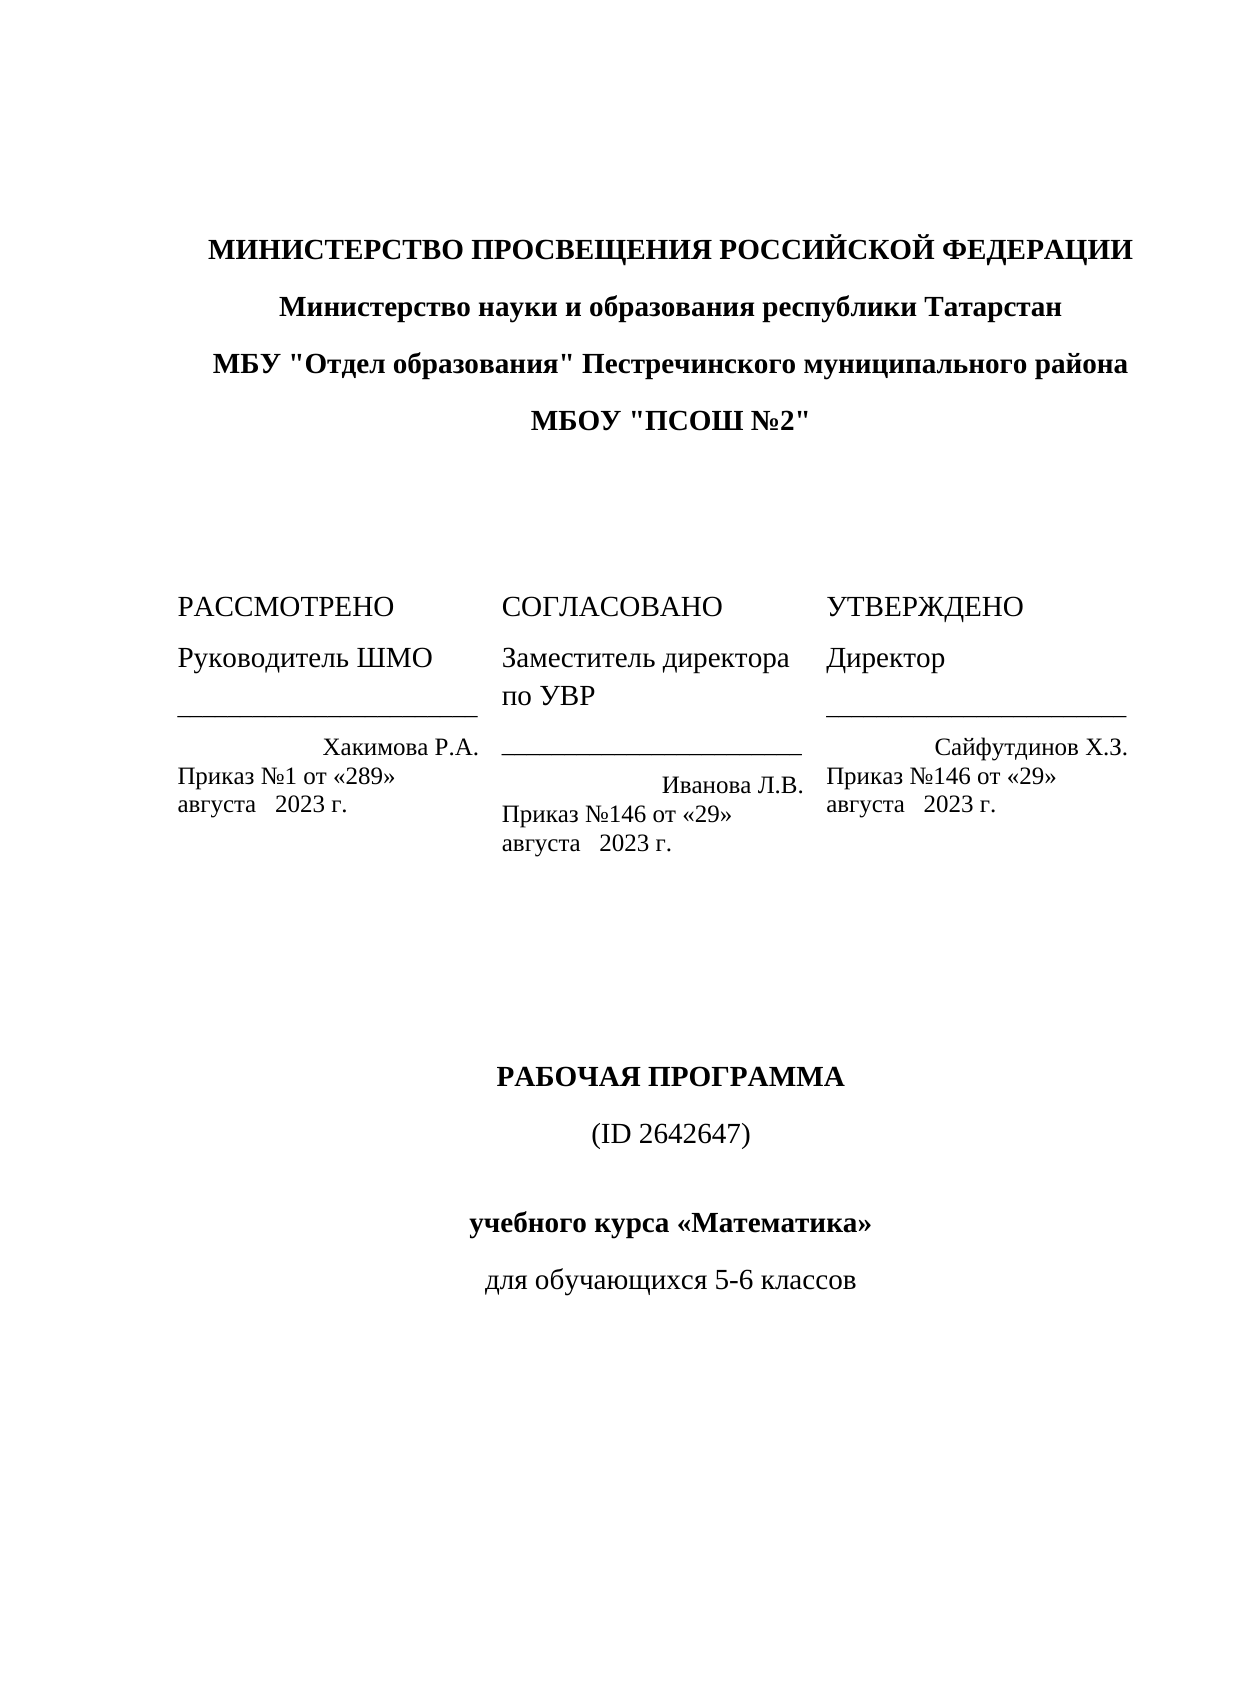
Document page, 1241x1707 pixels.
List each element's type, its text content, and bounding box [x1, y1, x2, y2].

text (ID 2642647) [190, 1116, 1152, 1149]
text МБУ "Отдел образования" Пестречинского муниципального района [190, 346, 1152, 379]
table_header УТВЕРЖДЕНО Директор ________________________ Сайфутдинов Х.З. Приказ №146 от «29» августа 2023 г. [815, 589, 1139, 898]
text Министерство науки и образования республики Татарстан [190, 289, 1152, 323]
text МБОУ "ПСОШ №2" [190, 403, 1152, 437]
text учебного курса «Математика» [190, 1205, 1152, 1239]
table_header РАССМОТРЕНО Руководитель ШМО ________________________ Хакимова Р.А. Приказ №1 от «289» августа 2023 г. [166, 589, 490, 898]
text МИНИСТЕРСТВО ПРОСВЕЩЕНИЯ РОССИЙСКОЙ ФЕДЕРАЦИИ [190, 232, 1152, 266]
text для обучающихся 5-6 классов [190, 1262, 1152, 1296]
table_header СОГЛАСОВАНО Заместитель директора по УВР ________________________ Иванова Л.В. Приказ №146 от «29» августа 2023 г. [490, 589, 815, 898]
text РАБОЧАЯ ПРОГРАММА [190, 1059, 1152, 1093]
